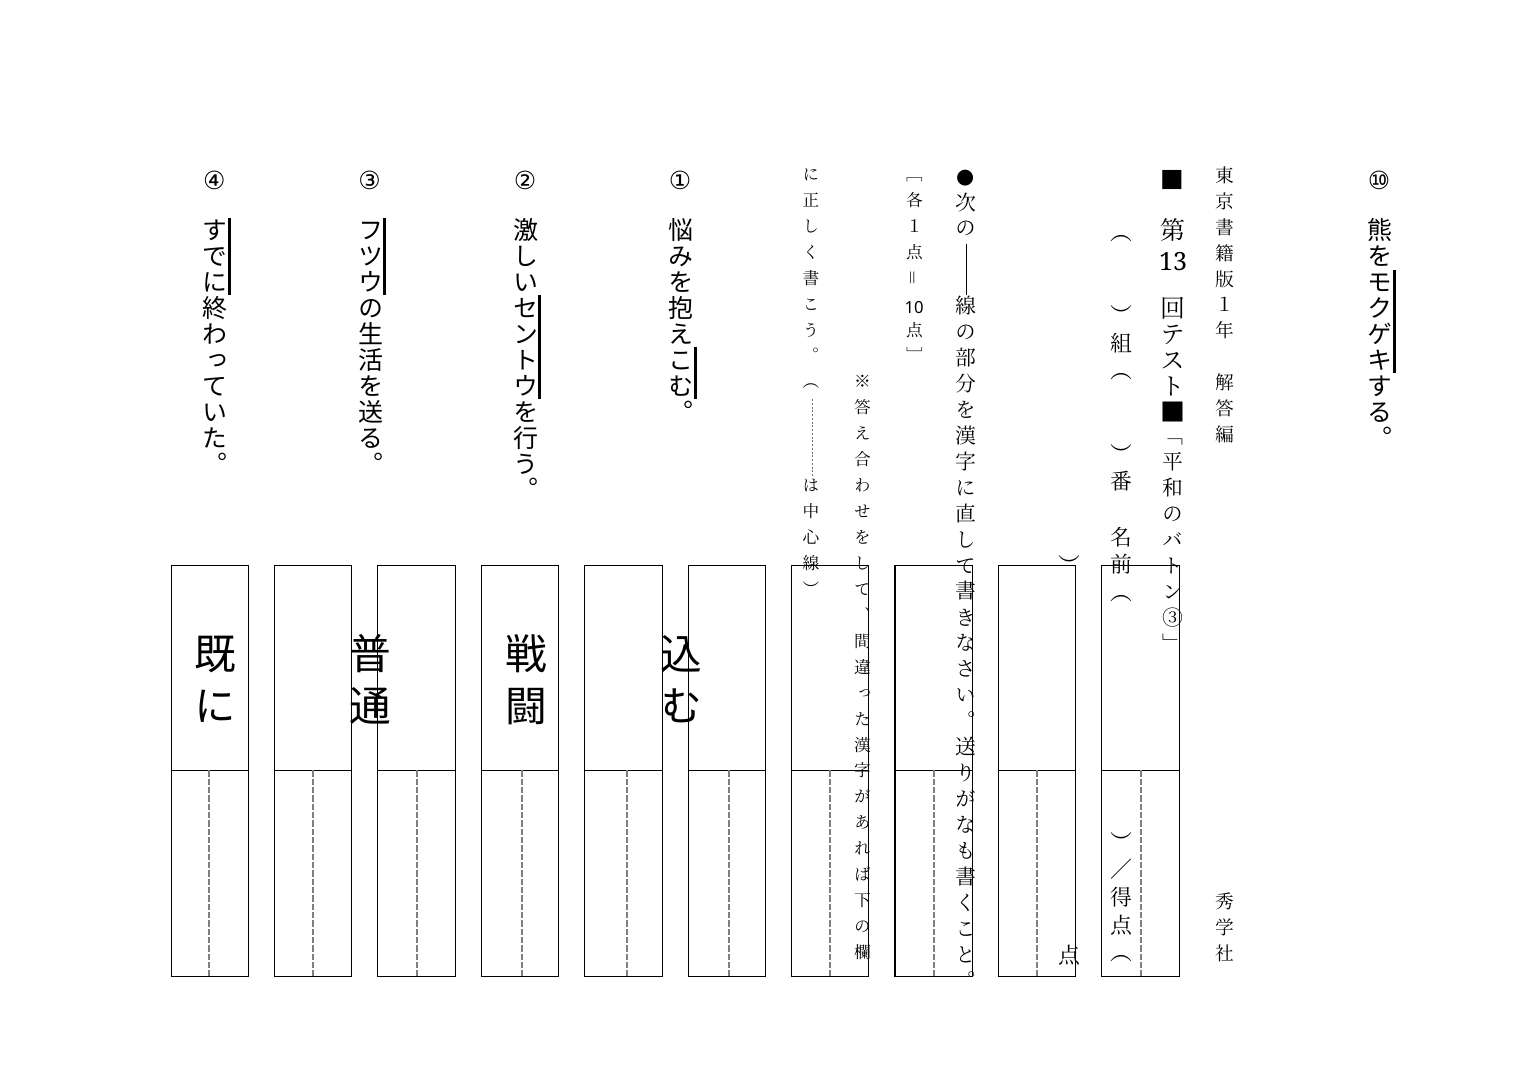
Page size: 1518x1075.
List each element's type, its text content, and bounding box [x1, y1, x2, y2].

text ③フツウの生活を送る。 普通 [319, 166, 422, 969]
text ■第13回テスト■「平和のバトン③」 [1147, 166, 1199, 969]
text （ ）組（ ）番 名前（ ）／得点（ ）点 [1043, 166, 1147, 969]
text 東京書籍版１年 解答編 秀学社 [1199, 166, 1251, 969]
text ●次の 線の部分を漢字に直して書きなさい。送りがなも書くこと。［各１点＝10点］ [888, 166, 992, 969]
text ※答え合わせをして、間違った漢字があれば下の欄に正しく書こう。（ は中心線） [785, 166, 888, 969]
text ②激しいセントウを行う。 戦闘 [474, 166, 578, 969]
text ④すでに終わっていた。 既に [163, 166, 267, 969]
text ①悩みを抱えこむ。 込む [629, 166, 733, 969]
text ⑩熊をモクゲキする。 [1354, 166, 1406, 969]
